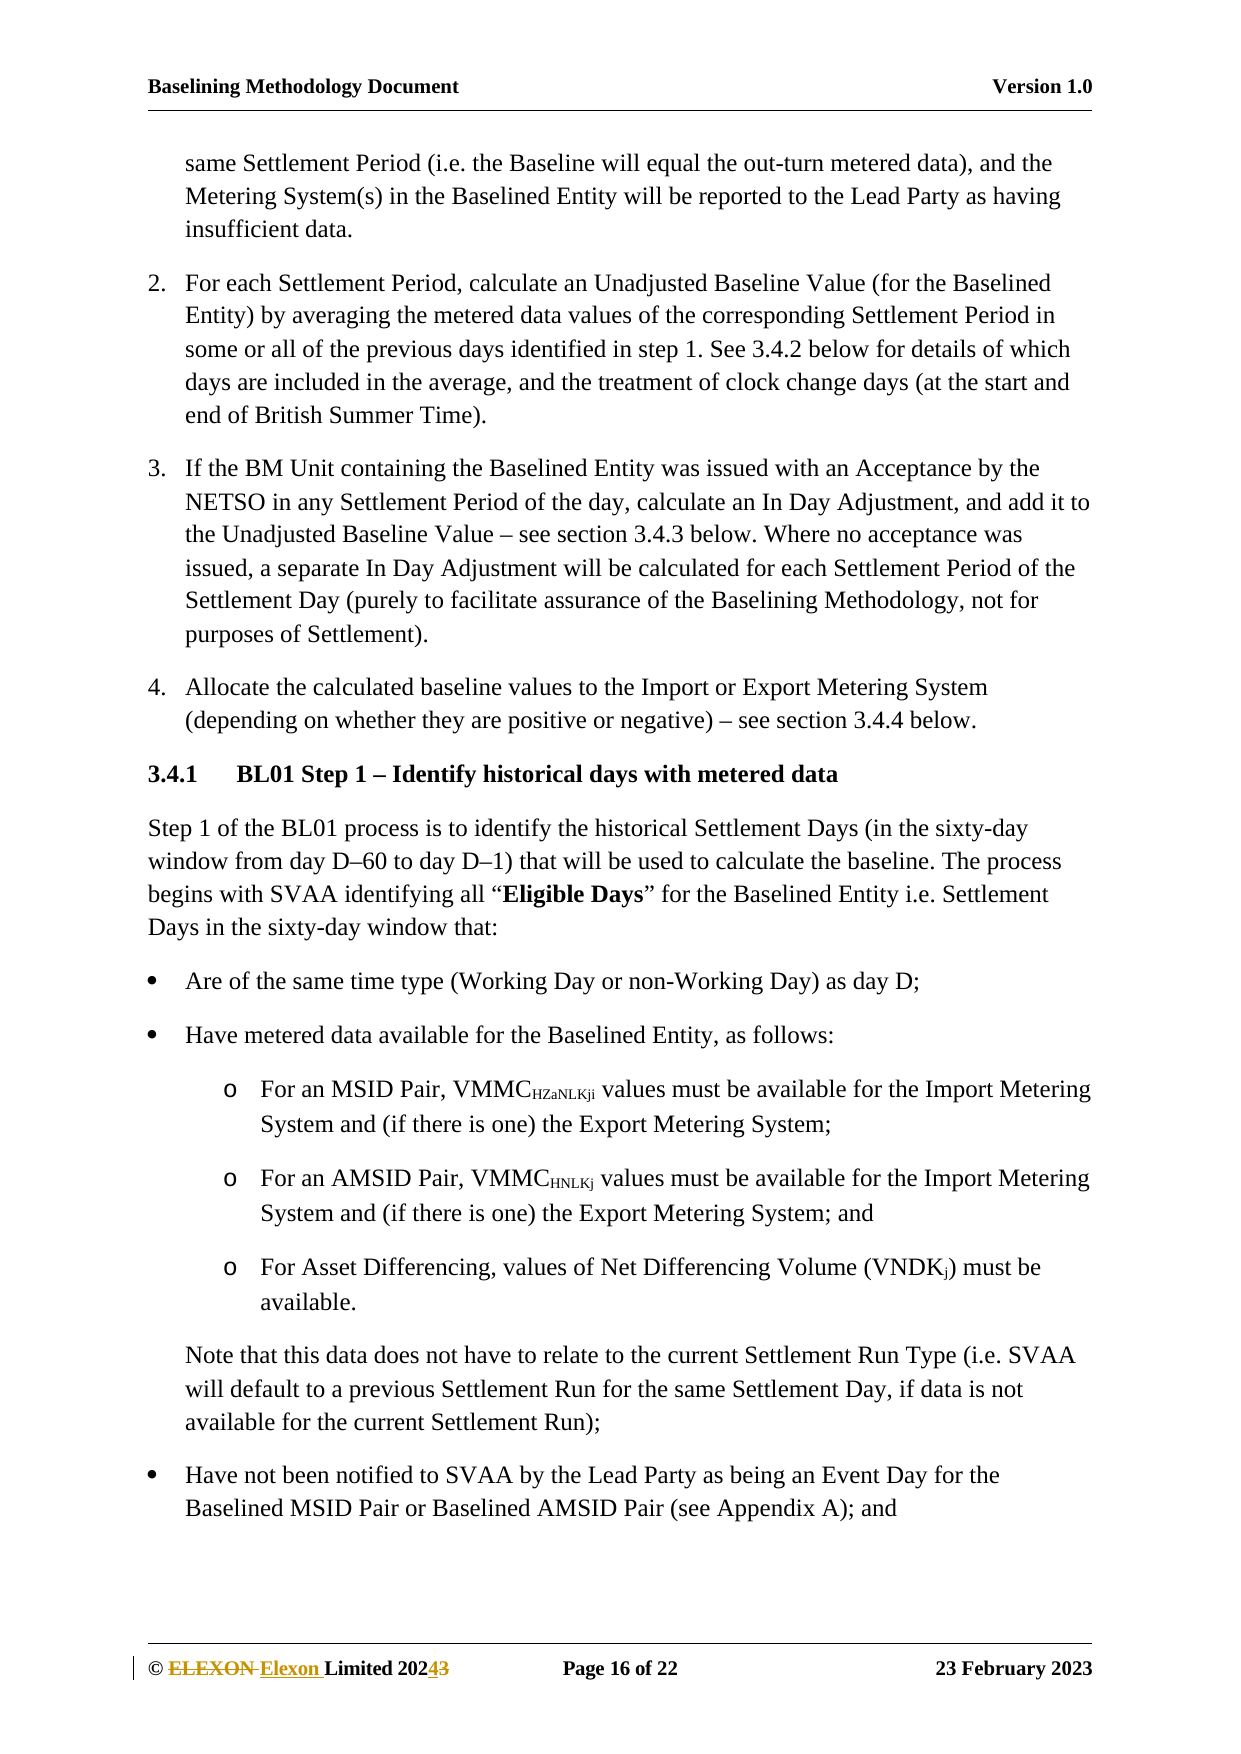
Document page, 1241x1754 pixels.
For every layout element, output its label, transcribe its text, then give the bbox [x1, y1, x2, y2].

list For Asset Differencing, values of Net Differencing Volume (VNDKj) must be available. [223, 1252, 1092, 1316]
list For an AMSID Pair, VMMCHNLKj values must be available for the Import Metering System and (if there is one) the Export Metering System; and [223, 1163, 1092, 1227]
list If the BM Unit containing the Baselined Entity was issued with an Acceptance by the NETSO in any Settlement Period of the day, calculate an In Day Adjustment, and add it to the Unadjusted Baseline Value – see section 3.4.3 below. Where no acceptance was issued, a separate In Day Adjustment will be calculated for each Settlement Period of the Settlement Day (purely to facilitate assurance of the Baselining Methodology, not for purposes of Settlement). [148, 453, 1092, 647]
list For each Settlement Period, calculate an Unadjusted Baseline Value (for the Baselined Entity) by averaging the metered data values of the corresponding Settlement Period in some or all of the previous days identified in step 1. See 3.4.2 below for details of which days are included in the average, and the treatment of clock change days (at the start and end of British Summer Time). [148, 268, 1092, 428]
text Step 1 of the BL01 process is to identify the historical Settlement Days (in the sixty-day window from day D–60 to day D–1) that will be used to calculate the baseline. The process begins with SVAA identifying all “Eligible Days” for the Baselined Entity i.e. Settlement Days in the sixty-day window that: [148, 813, 1092, 941]
list Are of the same time type (Working Day or non-Working Day) as day D; [148, 966, 1092, 995]
list Have metered data available for the Baselined Entity, as follows: [148, 1020, 1092, 1049]
list Allocate the calculated baseline values to the Import or Export Metering System (depending on whether they are positive or negative) – see section 3.4.4 below. [148, 672, 1092, 734]
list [148, 148, 1092, 242]
text Note that this data does not have to relate to the current Settlement Run Type (i.e. SVAA will default to a previous Settlement Run for the same Settlement Day, if data is not available for the current Settlement Run); [185, 1341, 1092, 1435]
list For an MSID Pair, VMMCHZaNLKji values must be available for the Import Metering System and (if there is one) the Export Metering System; [223, 1074, 1092, 1138]
list Have not been notified to SVAA by the Lead Party as being an Event Day for the Baselined MSID Pair or Baselined AMSID Pair (see Appendix A); and [148, 1461, 1092, 1522]
text 3.4.1 BL01 Step 1 – Identify historical days with metered data [148, 759, 1092, 788]
